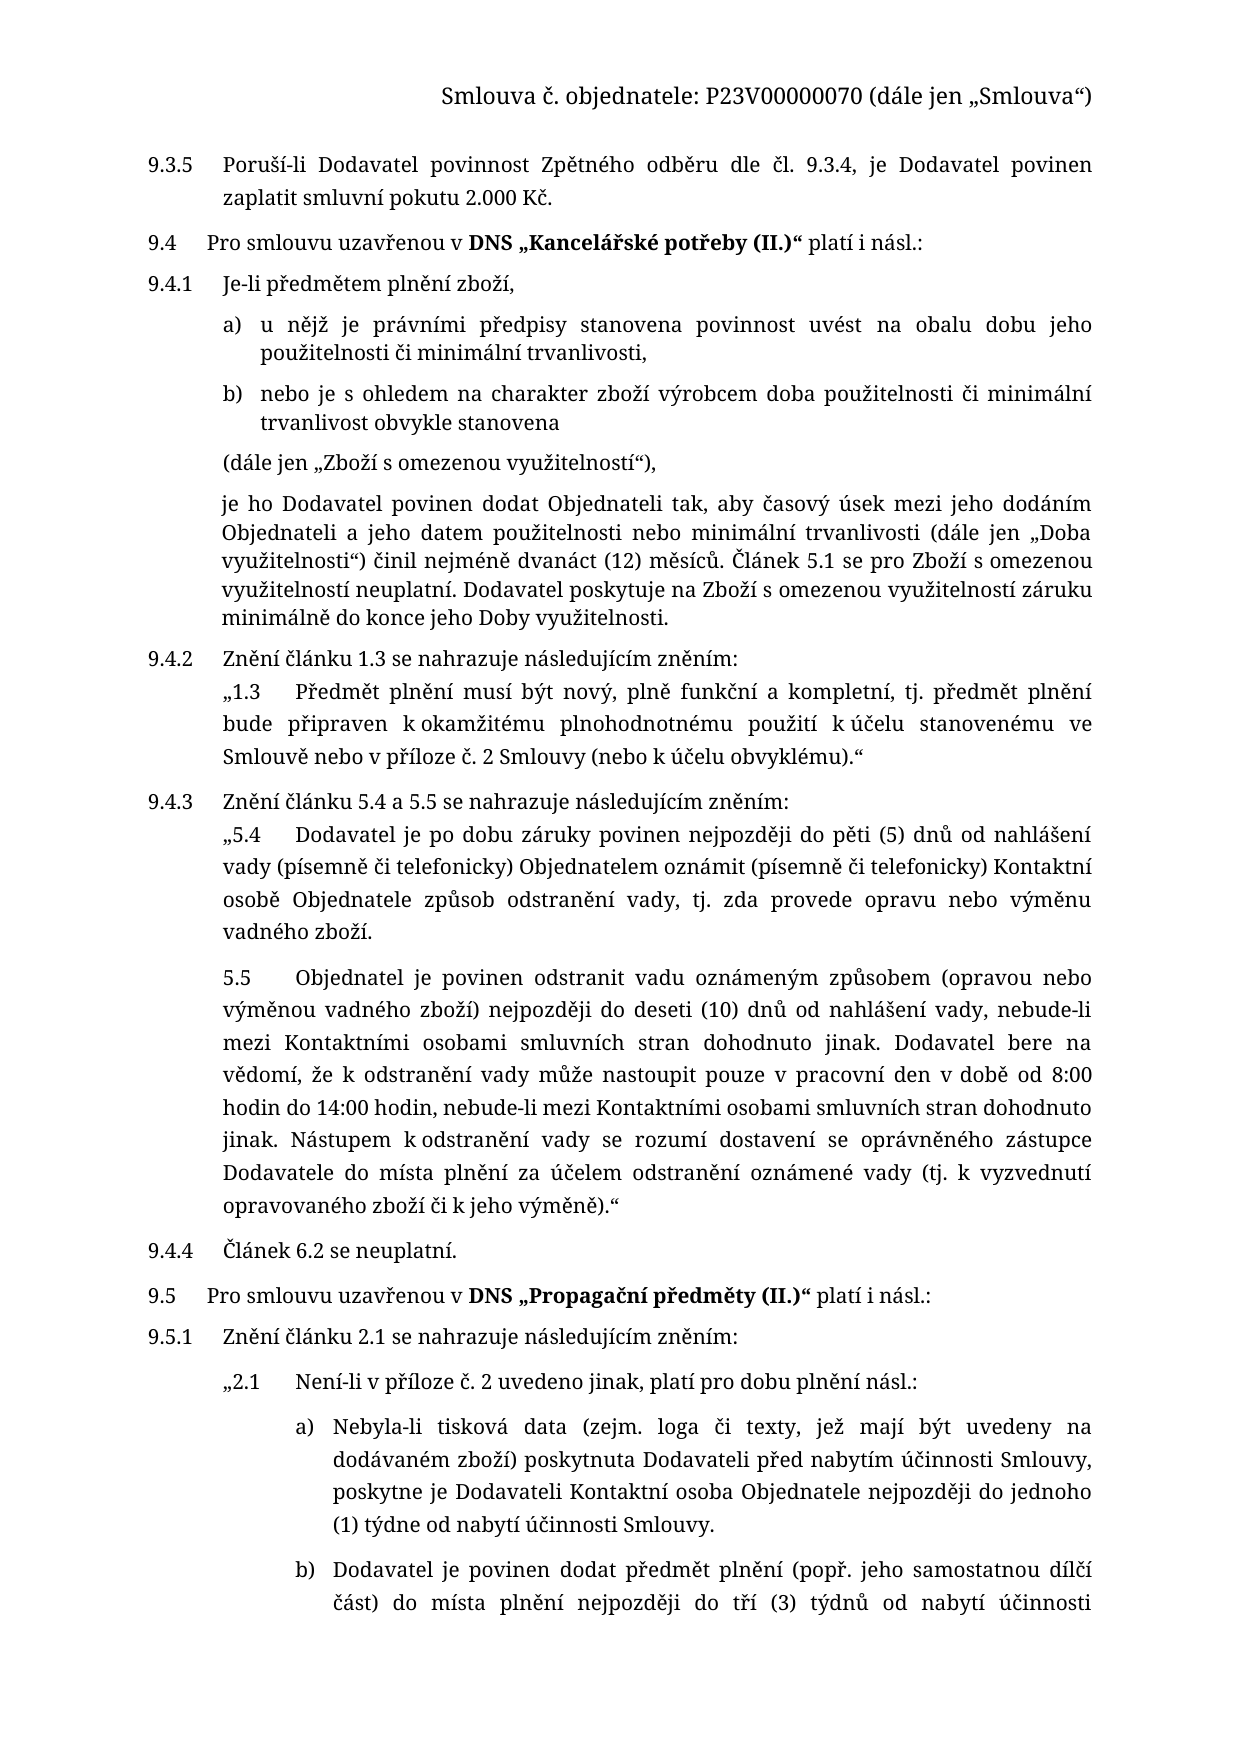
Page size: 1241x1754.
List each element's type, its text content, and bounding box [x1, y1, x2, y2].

list 5.5 Objednatel je povinen odstranit vadu oznámeným způsobem (opravou nebo výměnou vadného zboží) nejpozději do deseti (10) dnů od nahlášení vady, nebude-li mezi Kontaktními osobami smluvních stran dohodnuto jinak. Dodavatel bere na vědomí, že k odstranění vady může nastoupit pouze v pracovní den v době od 8:00 hodin do 14:00 hodin, nebude-li mezi Kontaktními osobami smluvních stran dohodnuto jinak. Nástupem k odstranění vady se rozumí dostavení se oprávněného zástupce Dodavatele do místa plnění za účelem odstranění oznámené vady (tj. k vyzvednutí opravovaného zboží či k jeho výměně).“ [223, 963, 1093, 1219]
list Znění článku 2.1 se nahrazuje následujícím zněním: [148, 1322, 1093, 1350]
list Poruší-li Dodavatel povinnost Zpětného odběru dle čl. 9.3.4, je Dodavatel povinen zaplatit smluvní pokutu 2.000 Kč. [148, 150, 1093, 211]
list Nebyla-li tisková data (zejm. loga či texty, jež mají být uvedeny na dodávaném zboží) poskytnuta Dodavateli před nabytím účinnosti Smlouvy, poskytne je Dodavateli Kontaktní osoba Objednatele nejpozději do jednoho (1) týdne od nabytí účinnosti Smlouvy. [295, 1412, 1093, 1538]
text (dále jen „Zboží s omezenou využitelností“), [223, 448, 1093, 477]
list „5.4 Dodavatel je po dobu záruky povinen nejpozději do pěti (5) dnů od nahlášení vady (písemně či telefonicky) Objednatelem oznámit (písemně či telefonicky) Kontaktní osobě Objednatele způsob odstranění vady, tj. zda provede opravu nebo výměnu vadného zboží. [223, 820, 1093, 946]
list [295, 1555, 1093, 1616]
list Znění článku 1.3 se nahrazuje následujícím zněním: [148, 644, 1093, 673]
text je ho Dodavatel povinen dodat Objednateli tak, aby časový úsek mezi jeho dodáním Objednateli a jeho datem použitelnosti nebo minimální trvanlivosti (dále jen „Doba využitelnosti“) činil nejméně dvanáct (12) měsíců. Článek 5.1 se pro Zboží s omezenou využitelností neuplatní. Dodavatel poskytuje na Zboží s omezenou využitelností záruku minimálně do konce jeho Doby využitelnosti. [221, 489, 1093, 632]
list Je-li předmětem plnění zboží, [148, 269, 1093, 297]
list Pro smlouvu uzavřenou v DNS „Propagační předměty (II.)“ platí i násl.: [148, 1281, 1093, 1309]
list Článek 6.2 se neuplatní. [148, 1236, 1093, 1264]
list „1.3 Předmět plnění musí být nový, plně funkční a kompletní, tj. předmět plnění bude připraven k okamžitému plnohodnotnému použití k účelu stanovenému ve Smlouvě nebo v příloze č. 2 Smlouvy (nebo k účelu obvyklému).“ [223, 677, 1093, 770]
list Znění článku 5.4 a 5.5 se nahrazuje následujícím zněním: [148, 787, 1093, 816]
list u nějž je právními předpisy stanovena povinnost uvést na obalu dobu jeho použitelnosti či minimální trvanlivosti, [223, 310, 1093, 367]
list Pro smlouvu uzavřenou v DNS „Kancelářské potřeby (II.)“ platí i násl.: [148, 228, 1093, 256]
list „2.1 Není-li v příloze č. 2 uvedeno jinak, platí pro dobu plnění násl.: [223, 1367, 1093, 1396]
list nebo je s ohledem na charakter zboží výrobcem doba použitelnosti či minimální trvanlivost obvykle stanovena [223, 379, 1093, 436]
